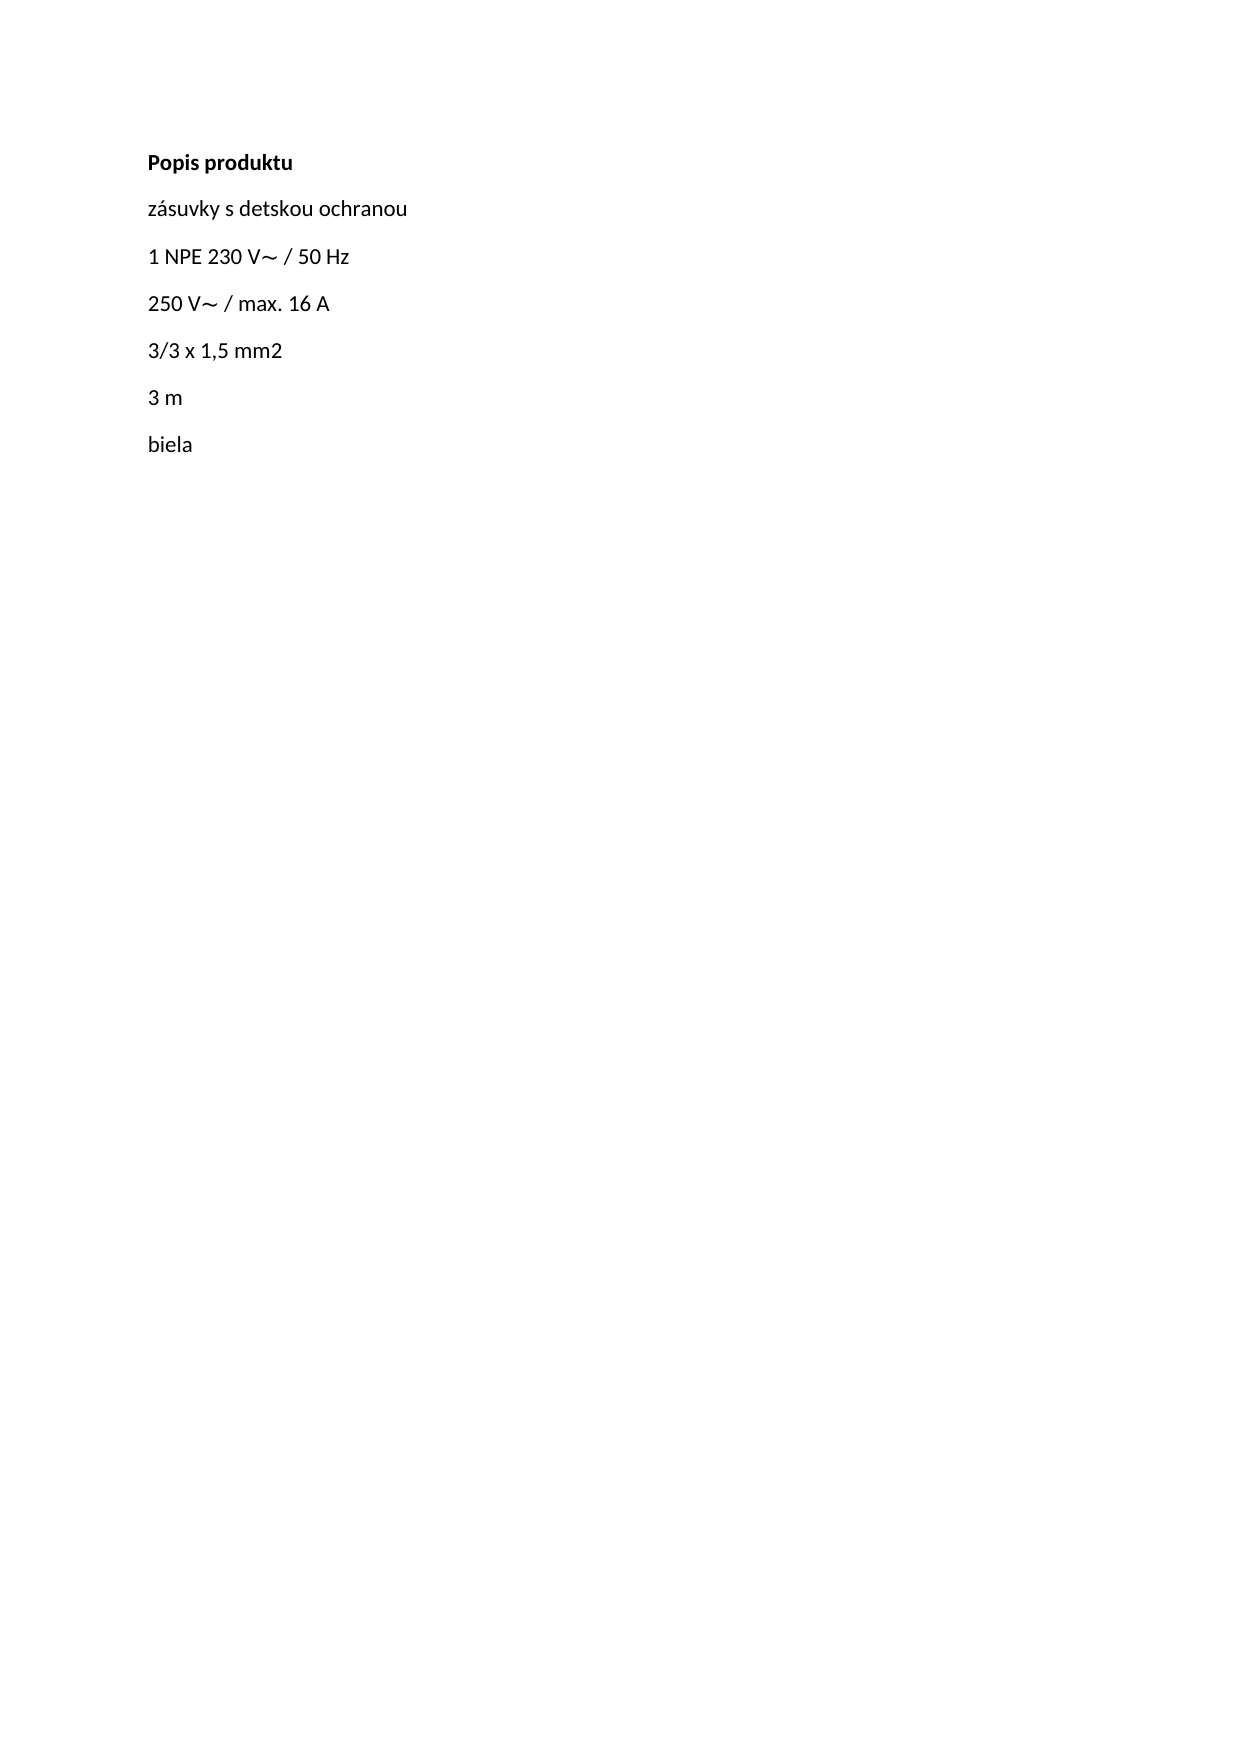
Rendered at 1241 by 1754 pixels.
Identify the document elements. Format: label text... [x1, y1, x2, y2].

text biela [148, 430, 1093, 458]
text 3 m [148, 383, 1093, 411]
text 1 NPE 230 V∼ / 50 Hz [148, 241, 1093, 270]
text 250 V∼ / max. 16 A [148, 289, 1093, 317]
text Popis produktu [148, 148, 1093, 176]
text zásuvky s detskou ochranou [148, 194, 1093, 222]
text 3/3 x 1,5 mm2 [148, 336, 1093, 364]
